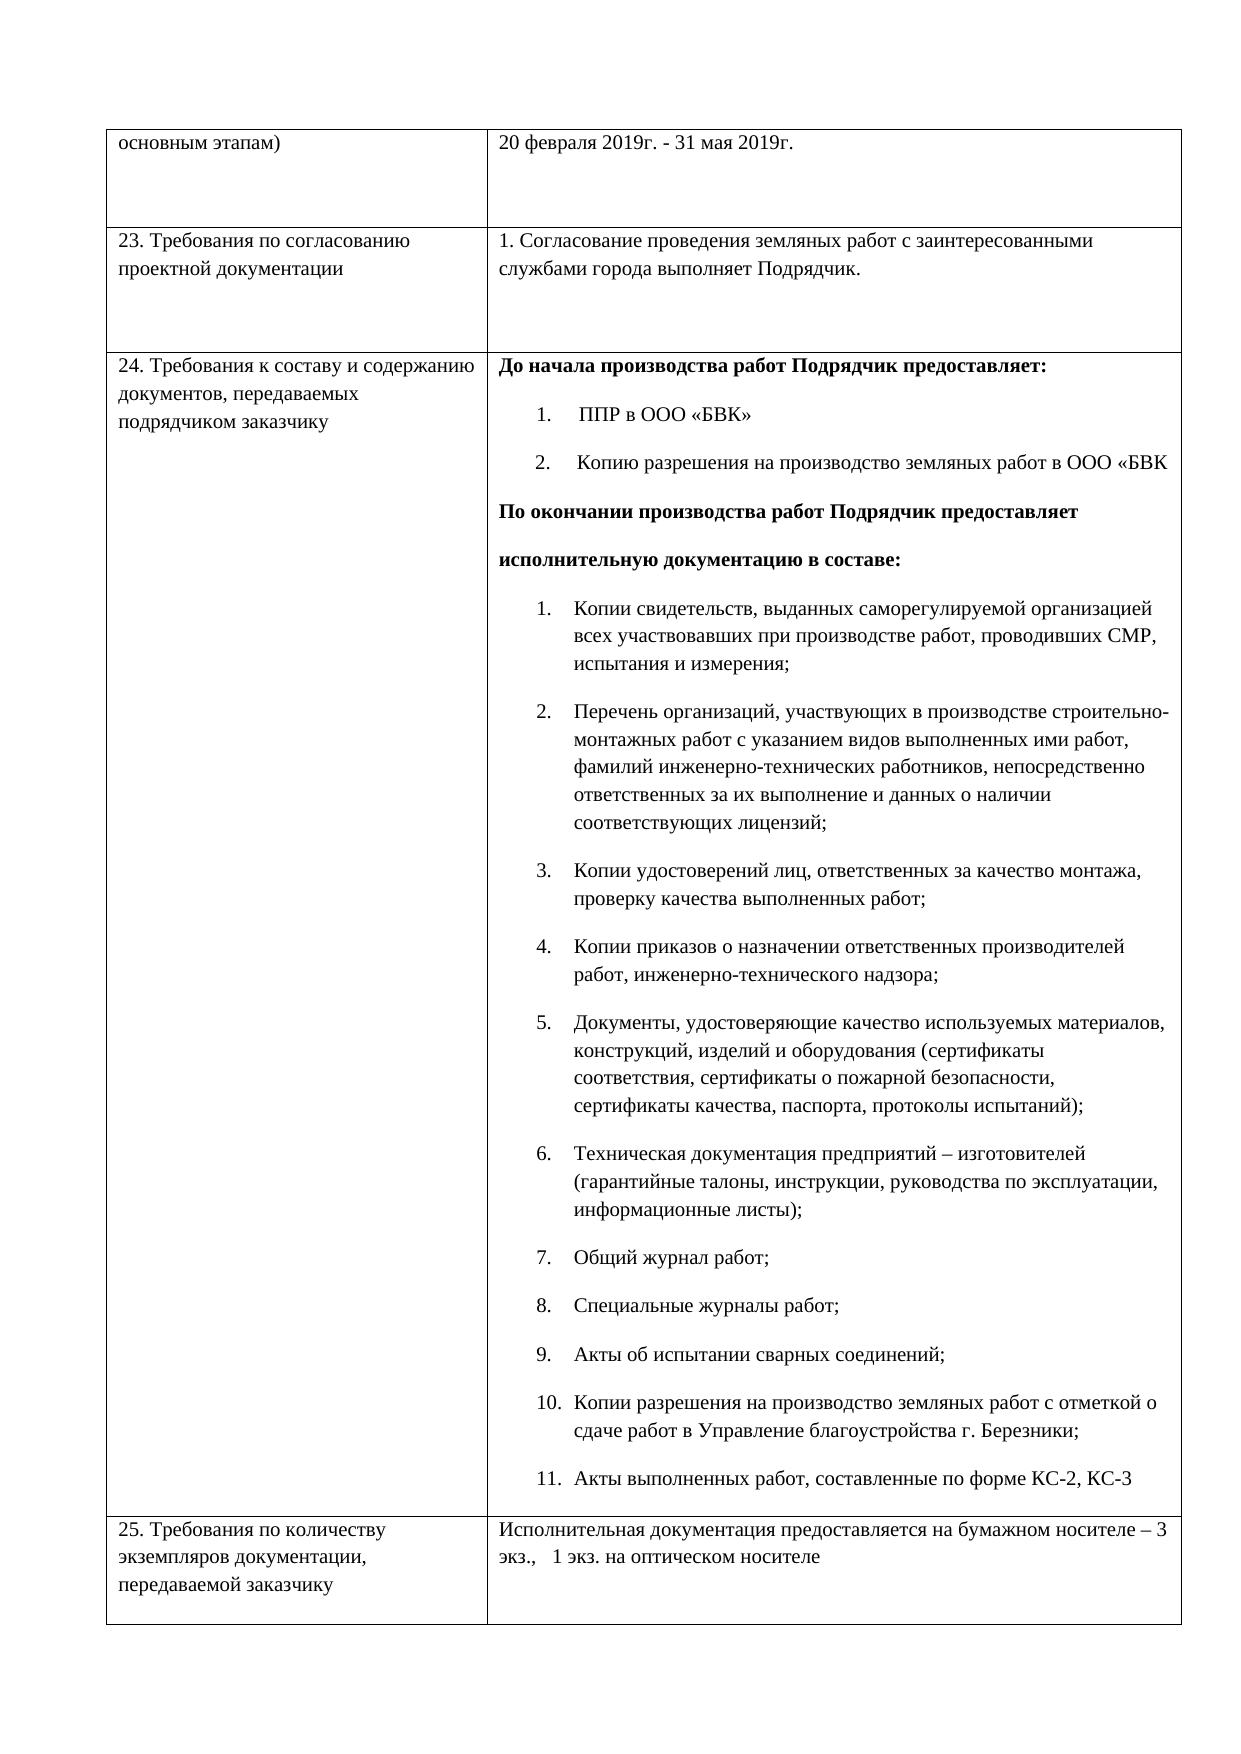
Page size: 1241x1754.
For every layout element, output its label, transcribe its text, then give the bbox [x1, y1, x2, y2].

table_cell 23. Требования по согласованию проектной документации [107, 228, 487, 352]
table_cell 1. Согласование проведения земляных работ с заинтересованными службами города выполняет Подрядчик. [488, 228, 1181, 352]
table_cell До начала производства работ Подрядчик предоставляет: ППР в ООО «БВК» 2. Копию разрешения на производство земляных работ в ООО «БВК По окончании производства работ Подрядчик предоставляет исполнительную документацию в составе: Копии свидетельств, выданных саморегулируемой организацией всех участвовавших при производстве работ, проводивших СМР, испытания и измерения; Перечень организаций, участвующих в производстве строительно-монтажных работ с указанием видов выполненных ими работ, фамилий инженерно-технических работников, непосредственно ответственных за их выполнение и данных о наличии соответствующих лицензий; Копии удостоверений лиц, ответственных за качество монтажа, проверку качества выполненных работ; Копии приказов о назначении ответственных производителей работ, инженерно-технического надзора; Документы, удостоверяющие качество используемых материалов, конструкций, изделий и оборудования (сертификаты соответствия, сертификаты о пожарной безопасности, сертификаты качества, паспорта, протоколы испытаний); Техническая документация предприятий – изготовителей (гарантийные талоны, инструкции, руководства по эксплуатации, информационные листы); Общий журнал работ; Специальные журналы работ; Акты об испытании сварных соединений; Копии разрешения на производство земляных работ с отметкой о сдаче работ в Управление благоустройства г. Березники; Акты выполненных работ, составленные по форме КС-2, КС-3 [488, 353, 1181, 1516]
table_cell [107, 1517, 487, 1624]
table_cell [488, 130, 1181, 227]
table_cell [107, 130, 487, 227]
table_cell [488, 1517, 1181, 1624]
table_cell 24. Требования к составу и содержанию документов, передаваемых подрядчиком заказчику [107, 353, 487, 1516]
